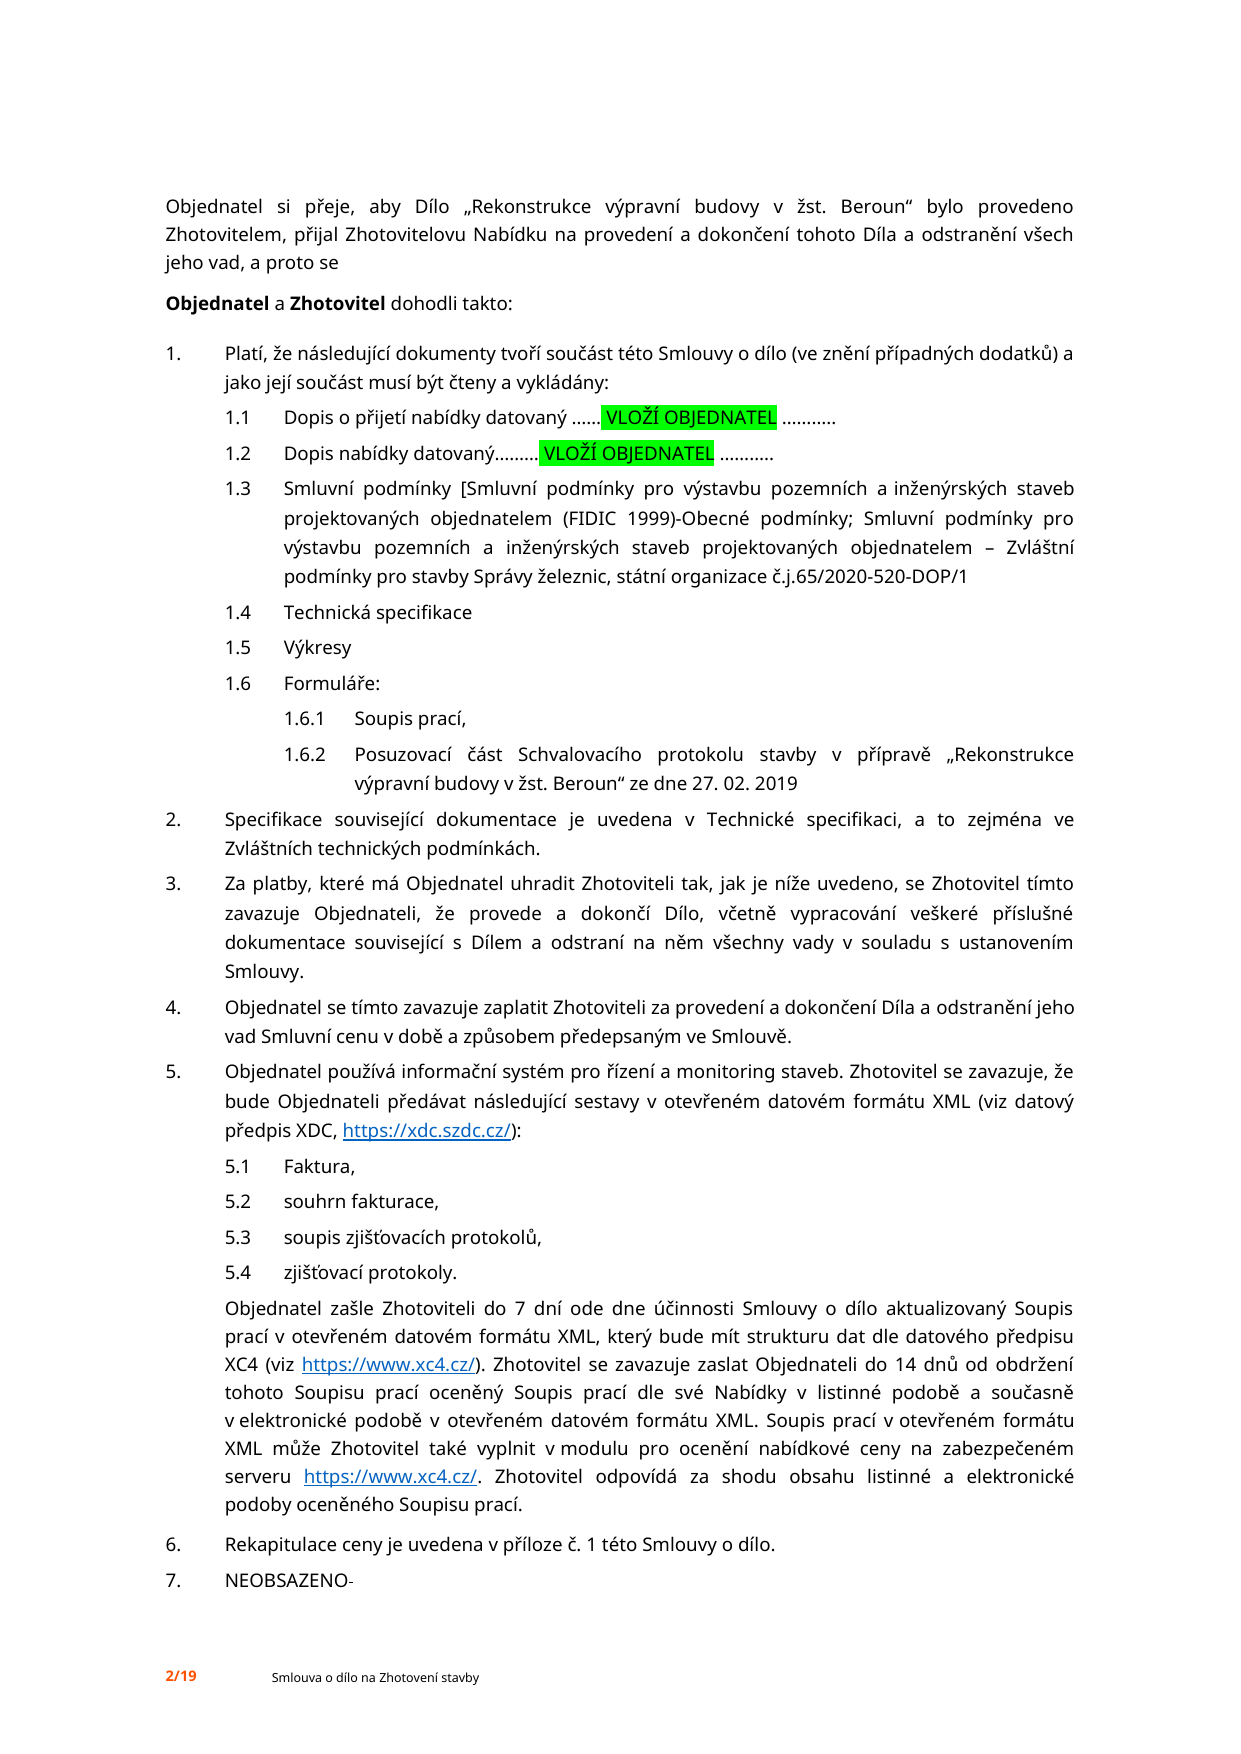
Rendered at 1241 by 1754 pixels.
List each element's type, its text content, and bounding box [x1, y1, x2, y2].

list Dopis nabídky datovaný……… VLOŽÍ OBJEDNATEL ……….. [714, 440, 1075, 466]
list zjišťovací protokoly. [224, 1259, 1075, 1285]
list Dopis nabídky datovaný……… VLOŽÍ OBJEDNATEL ……….. [224, 440, 539, 466]
list soupis zjišťovacích protokolů, [224, 1224, 1075, 1249]
list Platí, že následující dokumenty tvoří součást této Smlouvy o dílo (ve znění případných dodatků) a jako její součást musí být čteny a vykládány: [165, 340, 1075, 395]
list Formuláře: [224, 670, 1075, 696]
list Dopis o přijetí nabídky datovaný …… VLOŽÍ OBJEDNATEL ……….. [224, 405, 601, 430]
list Specifikace související dokumentace je uvedena v Technické specifikaci, a to zejména ve Zvláštních technických podmínkách. [165, 806, 1075, 861]
list Faktura, [224, 1153, 1075, 1178]
list Posuzovací část Schvalovacího protokolu stavby v přípravě „Rekonstrukce výpravní budovy v žst. Beroun“ ze dne 27. 02. 2019 [283, 741, 1075, 796]
list Smluvní podmínky [Smluvní podmínky pro výstavbu pozemních a inženýrských staveb projektovaných objednatelem (FIDIC 1999)-Obecné podmínky; Smluvní podmínky pro výstavbu pozemních a inženýrských staveb projektovaných objednatelem – Zvláštní podmínky pro stavby Správy železnic, státní organizace č.j.65/2020-520-DOP/1 [224, 476, 1075, 589]
list souhrn fakturace, [224, 1188, 1075, 1214]
list Za platby, které má Objednatel uhradit Zhotoviteli tak, jak je níže uvedeno, se Zhotovitel tímto zavazuje Objednateli, že provede a dokončí Dílo, včetně vypracování veškeré příslušné dokumentace související s Dílem a odstraní na něm všechny vady v souladu s ustanovením Smlouvy. [165, 871, 1075, 984]
text Objednatel a Zhotovitel dohodli takto: [165, 290, 1075, 315]
list Technická specifikace [224, 599, 1075, 624]
list Výkresy [224, 634, 1075, 660]
list Objednatel se tímto zavazuje zaplatit Zhotoviteli za provedení a dokončení Díla a odstranění jeho vad Smluvní cenu v době a způsobem předepsaným ve Smlouvě. [165, 994, 1075, 1049]
list Objednatel používá informační systém pro řízení a monitoring staveb. Zhotovitel se zavazuje, že bude Objednateli předávat následující sestavy v otevřeném datovém formátu XML (viz datový předpis XDC, https://xdc.szdc.cz/): [165, 1059, 1075, 1143]
list Dopis o přijetí nabídky datovaný …… VLOŽÍ OBJEDNATEL ……….. [777, 405, 1075, 430]
list NEOBSAZENO [165, 1567, 1075, 1593]
list Rekapitulace ceny je uvedena v příloze č. 1 této Smlouvy o dílo. [165, 1532, 1075, 1557]
list Soupis prací, [283, 706, 1075, 731]
text Objednatel si přeje, aby Dílo „Rekonstrukce výpravní budovy v žst. Beroun“ bylo provedeno Zhotovitelem, přijal Zhotovitelovu Nabídku na provedení a dokončení tohoto Díla a odstranění všech jeho vad, a proto se [165, 193, 1075, 275]
text Objednatel zašle Zhotoviteli do 7 dní ode dne účinnosti Smlouvy o dílo aktualizovaný Soupis prací v otevřeném datovém formátu XML, který bude mít strukturu dat dle datového předpisu XC4 (viz https://www.xc4.cz/). Zhotovitel se zavazuje zaslat Objednateli do 14 dnů od obdržení tohoto Soupisu prací oceněný Soupis prací dle své Nabídky v listinné podobě a současně v elektronické podobě v otevřeném datovém formátu XML. Soupis prací v otevřeném formátu XML může Zhotovitel také vyplnit v modulu pro ocenění nabídkové ceny na zabezpečeném serveru https://www.xc4.cz/. Zhotovitel odpovídá za shodu obsahu listinné a elektronické podoby oceněného Soupisu prací. [224, 1295, 1075, 1517]
